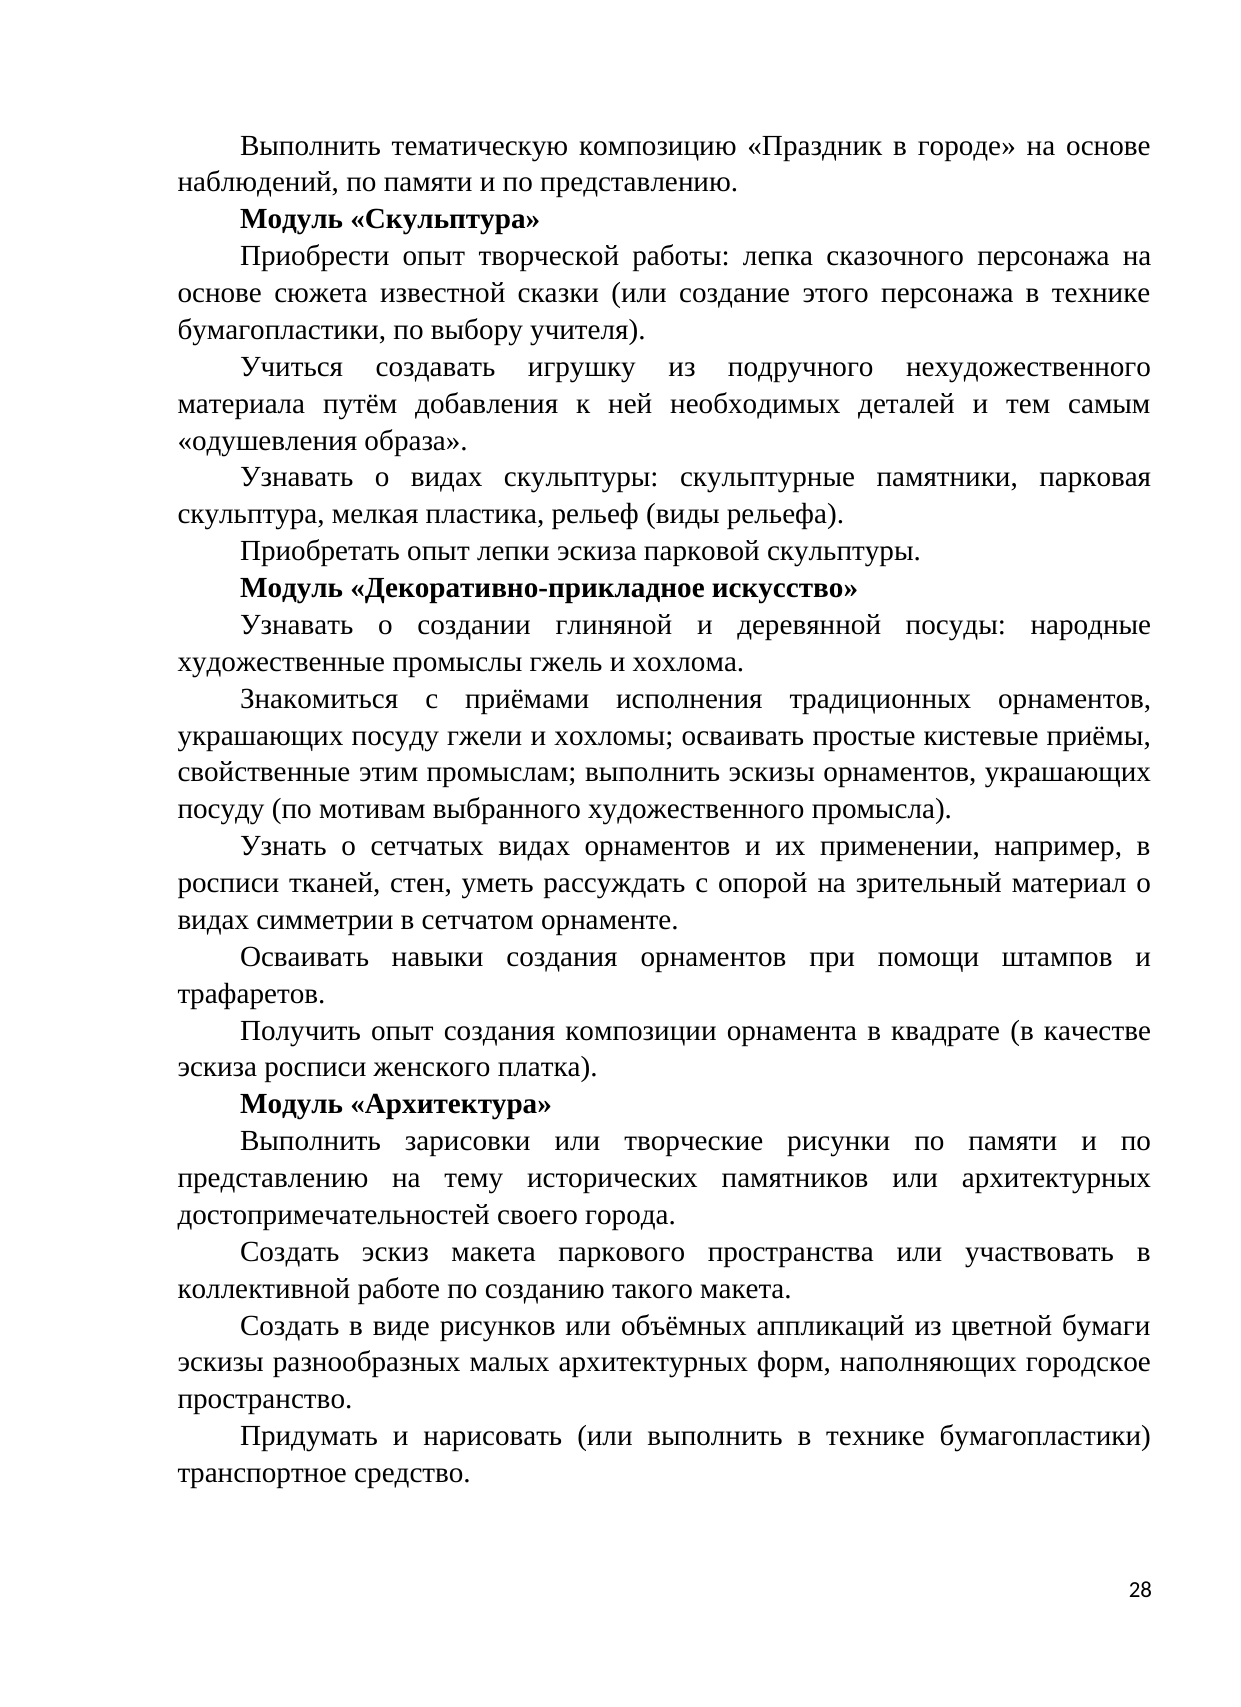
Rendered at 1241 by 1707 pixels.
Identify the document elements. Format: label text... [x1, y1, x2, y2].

text Узнавать о создании глиняной и деревянной посуды: народные художественные промыслы гжель и хохлома. [177, 607, 1152, 677]
text Модуль «Скульптура» [177, 201, 1152, 235]
text Приобрести опыт творческой работы: лепка сказочного персонажа на основе сюжета известной сказки (или создание этого персонажа в технике бумагопластики, по выбору учителя). [177, 238, 1152, 346]
text Учиться создавать игрушку из подручного нехудожественного материала путём добавления к ней необходимых деталей и тем самым «одушевления образа». [177, 349, 1152, 456]
text Выполнить тематическую композицию «Праздник в городе» на основе наблюдений, по памяти и по представлению. [177, 128, 1152, 198]
text Узнавать о видах скульптуры: скульптурные памятники, парковая скульптура, мелкая пластика, рельеф (виды рельефа). [177, 459, 1152, 530]
text Придумать и нарисовать (или выполнить в технике бумагопластики) транспортное средство. [177, 1418, 1152, 1489]
text Осваивать навыки создания орнаментов при помощи штампов и трафаретов. [177, 939, 1152, 1009]
text Создать эскиз макета паркового пространства или участвовать в коллективной работе по созданию такого макета. [177, 1234, 1152, 1304]
text Создать в виде рисунков или объёмных аппликаций из цветной бумаги эскизы разнообразных малых архитектурных форм, наполняющих городское пространство. [177, 1308, 1152, 1415]
text Узнать о сетчатых видах орнаментов и их применении, например, в росписи тканей, стен, уметь рассуждать с опорой на зрительный материал о видах симметрии в сетчатом орнаменте. [177, 828, 1152, 936]
text Модуль «Декоративно-прикладное искусство» [177, 570, 1152, 604]
text Выполнить зарисовки или творческие рисунки по памяти и по представлению на тему исторических памятников или архитектурных достопримечательностей своего города. [177, 1123, 1152, 1231]
text Получить опыт создания композиции орнамента в квадрате (в качестве эскиза росписи женского платка). [177, 1013, 1152, 1083]
text Приобретать опыт лепки эскиза парковой скульптуры. [177, 533, 1152, 567]
text Знакомиться с приёмами исполнения традиционных орнаментов, украшающих посуду гжели и хохломы; осваивать простые кистевые приёмы, свойственные этим промыслам; выполнить эскизы орнаментов, украшающих посуду (по мотивам выбранного художественного промысла). [177, 681, 1152, 825]
text Модуль «Архитектура» [177, 1086, 1152, 1120]
